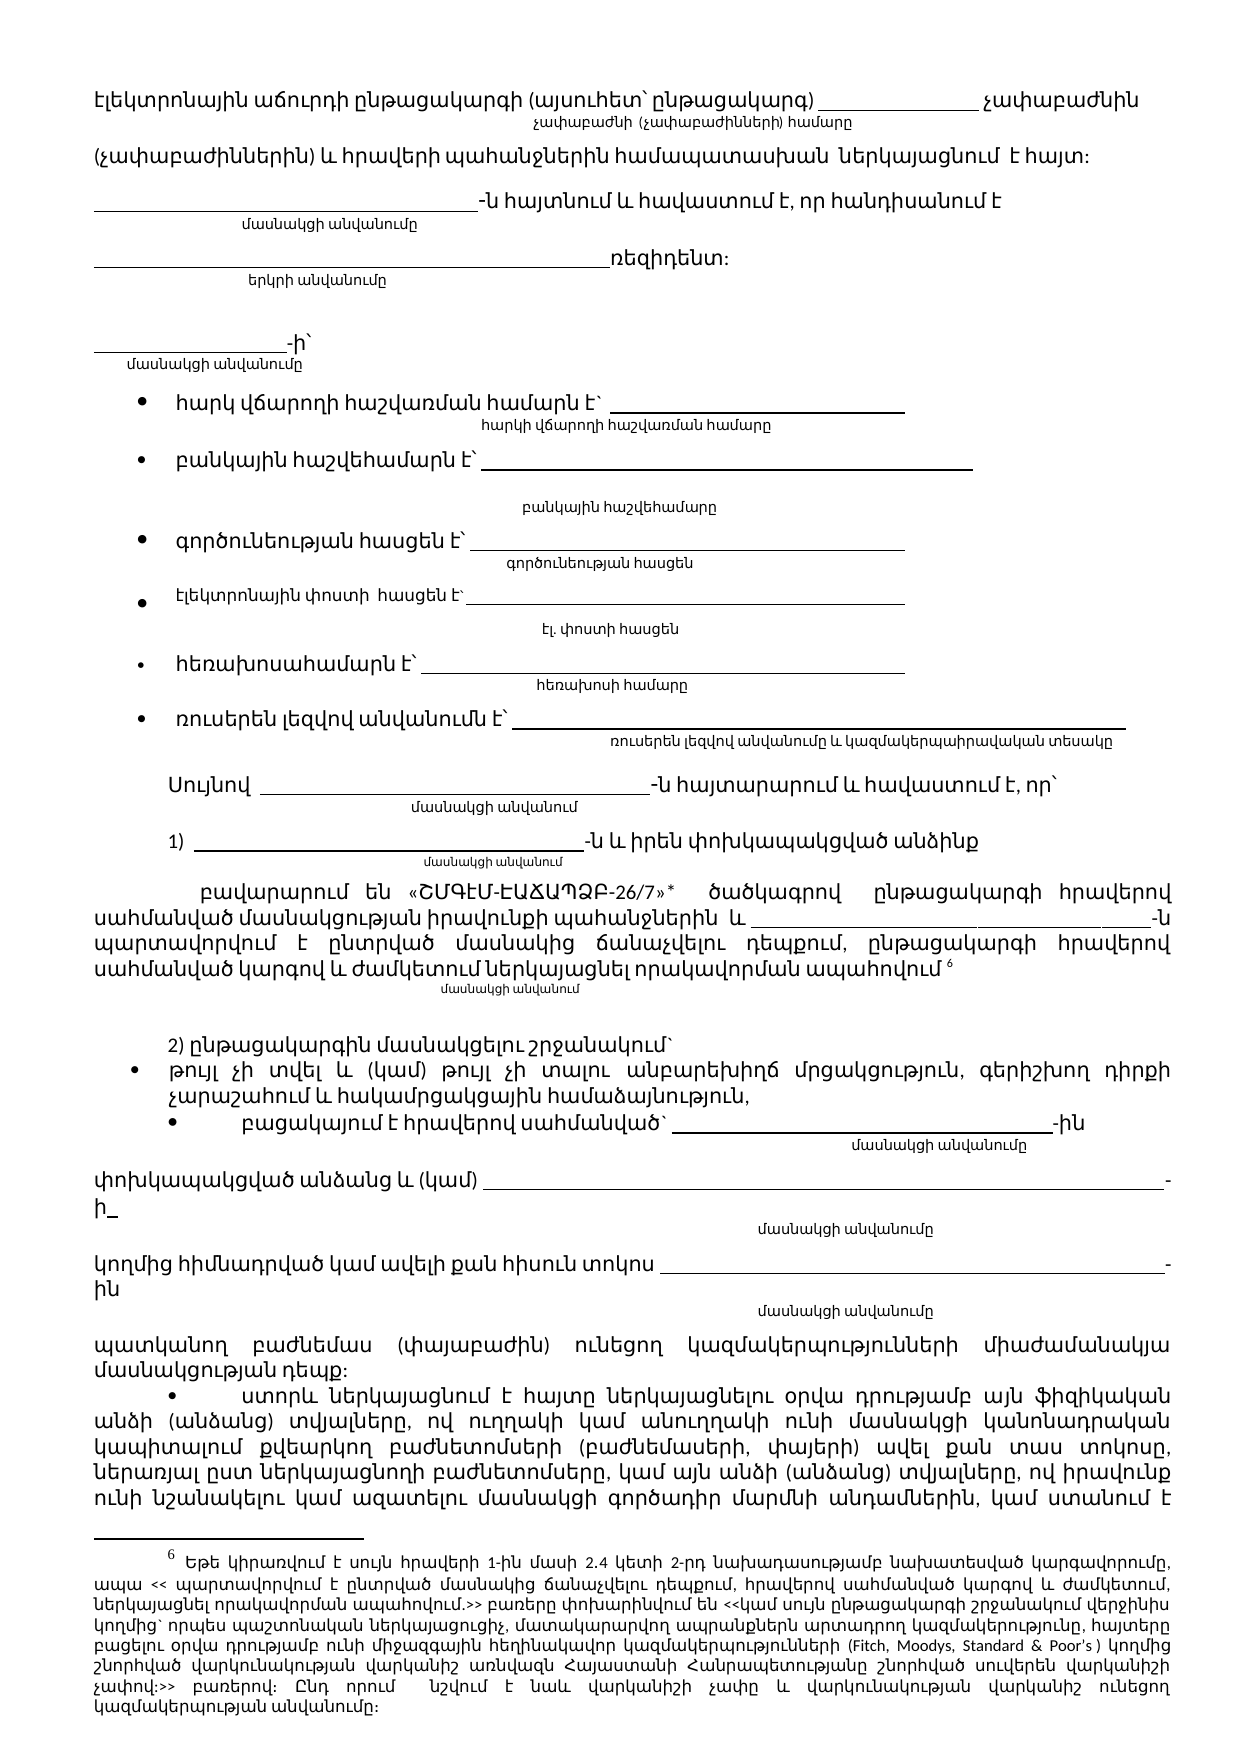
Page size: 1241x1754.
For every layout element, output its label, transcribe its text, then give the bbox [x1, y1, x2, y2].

list էլեկտրոնային փոստի հասցեն է՝ [138, 584, 1171, 620]
list բանկային հաշվեհամարն է՝ [138, 447, 1171, 498]
text մասնակցի անվանում [94, 854, 1171, 879]
text (չափաբաժիններին) և հրավերի պահանջներին համապատասխան ներկայացնում է հայտ: [94, 144, 1171, 169]
text ռեզիդենտ: [94, 245, 1171, 271]
text կողմից հիմնադրված կամ ավելի քան հիսուն տոկոս -ին [94, 1251, 1171, 1302]
text մասնակցի անվանումը [94, 356, 1171, 386]
list գործունեության հասցեն է՝ [138, 528, 1171, 554]
text 2) ընթացակարգին մասնակցելու շրջանակում` [94, 1032, 1171, 1057]
text հեռախոսի համարը [462, 676, 1171, 707]
text մասնակցի անվանումը [94, 1136, 1171, 1167]
text էլ. փոստի հասցեն [94, 620, 1171, 651]
text բանկային հաշվեհամարը [94, 498, 1171, 528]
text մասնակցի անվանում [94, 981, 1171, 1007]
text չափաբաժնի (չափաբաժինների) համարը [94, 113, 1171, 144]
text երկրի անվանումը [94, 271, 1171, 301]
text ռուսերեն լեզվով անվանումը և կազմակերպաիրավական տեսակը [536, 732, 1171, 763]
list բացակայում է հրավերով սահմանված` -ին [94, 1108, 1171, 1136]
text գործունեության հասցեն [94, 554, 1171, 584]
list ռուսերեն լեզվով անվանումն է՝ [138, 707, 1171, 732]
text -ի՝ [94, 330, 1171, 356]
list թույլ չի տվել և (կամ) թույլ չի տալու անբարեխիղճ մրցակցություն, գերիշխող դիրքի չարաշահում և հակամրցակցային համաձայնություն, [131, 1057, 1171, 1108]
text Սույնով -ն հայտարարում և հավաստում է, որ՝ [94, 768, 1171, 798]
list հեռախոսահամարն է՝ [138, 651, 1171, 676]
text 1) -ն և իրեն փոխկապակցված անձինք [94, 829, 1171, 854]
text մասնակցի անվանում [94, 798, 1171, 829]
text մասնակցի անվանումը [94, 1220, 1171, 1251]
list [94, 1383, 1171, 1510]
text մասնակցի անվանումը [94, 1302, 1171, 1332]
list հարկ վճարողի հաշվառման համարն է` [138, 386, 1171, 417]
text բավարարում են «ՇՄԳէՄ-ԷԱՃԱՊՁԲ-26/7»* ծածկագրով ընթացակարգի հրավերով սահմանված մասնակցության իրավունքի պահանջներին և -ն պարտավորվում է ընտրված մասնակից ճանաչվելու դեպքում, ընթացակարգի հրավերով սահմանված կարգով և ժամկետում ներկայացնել որակավորման ապահովում [94, 879, 1171, 981]
text պատկանող բաժնեմաս (փայաբաժին) ունեցող կազմակերպությունների միաժամանակյա մասնակցության դեպք: [94, 1332, 1171, 1383]
text էլեկտրոնային աճուրդի ընթացակարգի (այսուհետ՝ ընթացակարգ) չափաբաժնին [94, 88, 1171, 113]
text հարկի վճարողի հաշվառման համարը [94, 417, 1171, 447]
text մասնակցի անվանումը [94, 215, 1171, 245]
text փոխկապակցված անձանց և (կամ) -ի [94, 1167, 1171, 1220]
text -ն հայտնում և հավաստում է, որ հանդիսանում է [94, 184, 1171, 215]
